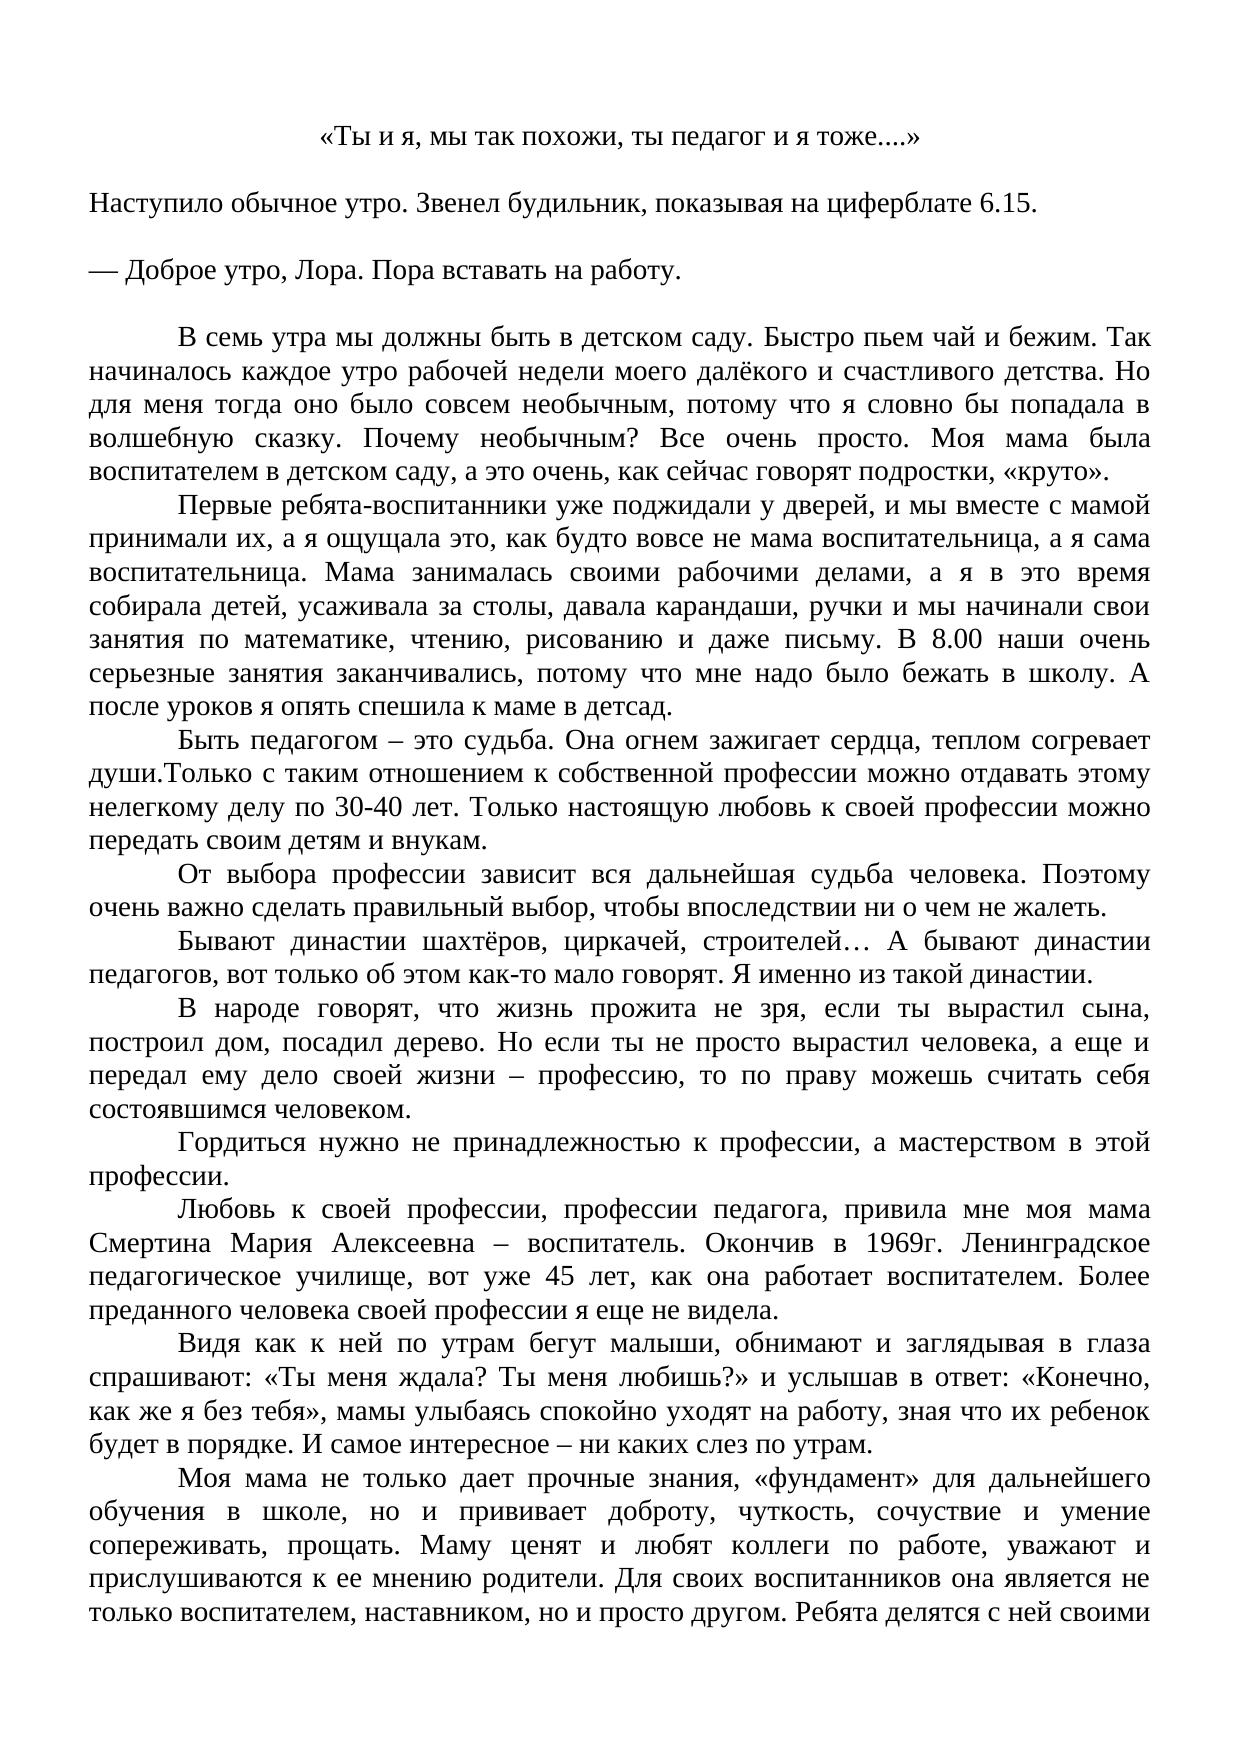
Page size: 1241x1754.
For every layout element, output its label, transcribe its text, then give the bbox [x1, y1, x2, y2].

text Видя как к ней по утрам бегут малыши, обнимают и заглядывая в глаза спрашивают: «Ты меня ждала? Ты меня любишь?» и услышав в ответ: «Конечно, как же я без тебя», мамы улыбаясь спокойно уходят на работу, зная что их ребенок будет в порядке. И самое интересное – ни каких слез по утрам. [89, 1326, 1152, 1460]
text Бывают династии шахтёров, циркачей, строителей… А бывают династии педагогов, вот только об этом как-то мало говорят. Я именно из такой династии. [89, 923, 1152, 990]
text В народе говорят, что жизнь прожита не зря, если ты вырастил сына, построил дом, посадил дерево. Но если ты не просто вырастил человека, а еще и передал ему дело своей жизни – профессию, то по праву можешь считать себя состоявшимся человеком. [89, 990, 1152, 1124]
text Наступило обычное утро. Звенел будильник, показывая на циферблате 6.15. [89, 185, 1152, 219]
text Быть педагогом – это судьба. Она огнем зажигает сердца, теплом согревает души.Только с таким отношением к собственной профессии можно отдавать этому нелегкому делу по 30-40 лет. Только настоящую любовь к своей профессии можно передать своим детям и внукам. [89, 722, 1152, 856]
text — Доброе утро, Лора. Пора вставать на работу. [89, 252, 1152, 286]
text Первые ребята-воспитанники уже поджидали у дверей, и мы вместе с мамой принимали их, а я ощущала это, как будто вовсе не мама воспитательница, а я сама воспитательница. Мама занималась своими рабочими делами, а я в это время собирала детей, усаживала за столы, давала карандаши, ручки и мы начинали свои занятия по математике, чтению, рисованию и даже письму. В 8.00 наши очень серьезные занятия заканчивались, потому что мне надо было бежать в школу. А после уроков я опять спешила к маме в детсад. [89, 487, 1152, 722]
text От выбора профессии зависит вся дальнейшая судьба человека. Поэтому очень важно сделать правильный выбор, чтобы впоследствии ни о чем не жалеть. [89, 856, 1152, 923]
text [89, 1460, 1152, 1627]
text В семь утра мы должны быть в детском саду. Быстро пьем чай и бежим. Так начиналось каждое утро рабочей недели моего далёкого и счастливого детства. Но для меня тогда оно было совсем необычным, потому что я словно бы попадала в волшебную сказку. Почему необычным? Все очень просто. Моя мама была воспитателем в детском саду, а это очень, как сейчас говорят подростки, «круто». [89, 319, 1152, 487]
text Гордиться нужно не принадлежностью к профессии, а мастерством в этой профессии. [89, 1124, 1152, 1191]
text «Ты и я, мы так похожи, ты педагог и я тоже....» [89, 118, 1152, 152]
text Любовь к своей профессии, профессии педагога, привила мне моя мама Смертина Мария Алексеевна – воспитатель. Окончив в 1969г. Ленинградское педагогическое училище, вот уже 45 лет, как она работает воспитателем. Более преданного человека своей профессии я еще не видела. [89, 1191, 1152, 1326]
